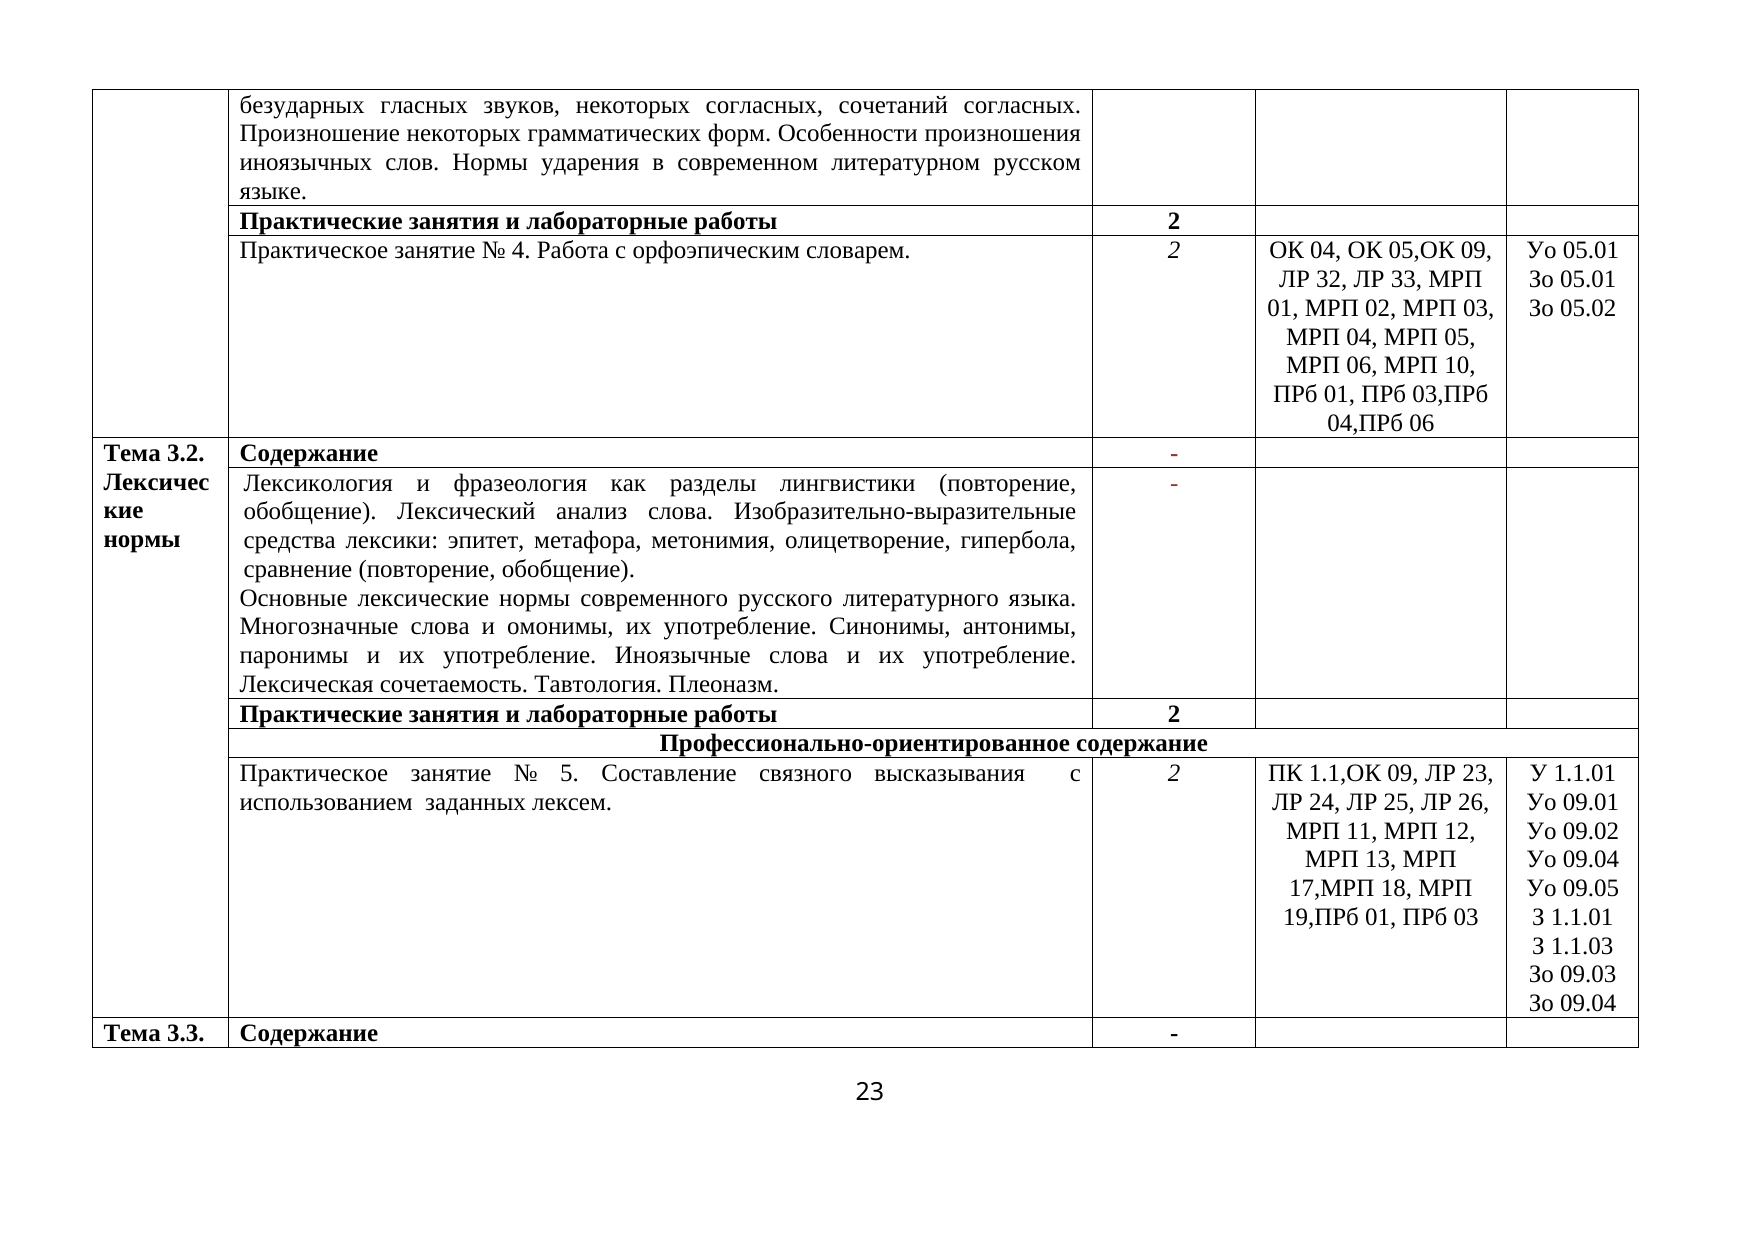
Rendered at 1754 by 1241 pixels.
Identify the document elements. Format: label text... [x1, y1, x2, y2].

table_cell [1507, 1018, 1638, 1047]
table_cell Практическое занятие № 4. Работа с орфоэпическим словарем. [229, 236, 1092, 437]
table_cell - [1093, 468, 1255, 698]
table_cell [1507, 699, 1638, 727]
table_cell Уо 05.01 Зо 05.01 Зо 05.02 [1507, 236, 1638, 437]
table_cell 2 [1093, 236, 1255, 437]
table_cell Практические занятия и лабораторные работы [229, 699, 1092, 727]
table_cell [1256, 468, 1506, 698]
table_cell Практические занятия и лабораторные работы [229, 206, 1092, 234]
table_cell Профессионально-ориентированное содержание [229, 729, 1638, 757]
table_cell - [1093, 1018, 1255, 1047]
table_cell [229, 90, 1092, 205]
table_cell Практическое занятие № 5. Составление связного высказывания с использованием заданных лексем. [229, 758, 1092, 1017]
table_cell [1507, 438, 1638, 467]
table_cell ОК 04, ОК 05,ОК 09, ЛР 32, ЛР 33, МРП 01, МРП 02, МРП 03, МРП 04, МРП 05, МРП 06, МРП 10, ПРб 01, ПРб 03,ПРб 04,ПРб 06 [1256, 236, 1506, 437]
table_cell [1256, 438, 1506, 467]
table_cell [93, 1018, 228, 1047]
table_cell Тема 3.2. Лексические нормы [93, 438, 228, 1017]
table_cell [1507, 206, 1638, 234]
table_cell Содержание [229, 1018, 1092, 1047]
table_cell - [1093, 90, 1255, 205]
table_cell [1256, 206, 1506, 234]
table_cell 2 [1093, 699, 1255, 727]
table_cell 2 [1093, 206, 1255, 234]
table_cell [1256, 1018, 1506, 1047]
table_cell Содержание [229, 438, 1092, 467]
table_cell - [1093, 438, 1255, 467]
table_cell У 1.1.01 Уо 09.01 Уо 09.02 Уо 09.04 Уо 09.05 З 1.1.01 З 1.1.03 Зо 09.03 Зо 09.04 [1507, 758, 1638, 1017]
table_cell ПК 1.1,ОК 09, ЛР 23, ЛР 24, ЛР 25, ЛР 26, МРП 11, МРП 12, МРП 13, МРП 17,МРП 18, МРП 19,ПРб 01, ПРб 03 [1256, 758, 1506, 1017]
table_cell [1256, 699, 1506, 727]
table_cell [1507, 468, 1638, 698]
table_cell 2 [1093, 758, 1255, 1017]
table_cell [1507, 90, 1638, 205]
table_cell Лексикология и фразеология как разделы лингвистики (повторение, обобщение). Лексический анализ слова. Изобразительно-выразительные средства лексики: эпитет, метафора, метонимия, олицетворение, гипербола, сравнение (повторение, обобщение). Основные лексические нормы современного русского литературного языка. Многозначные слова и омонимы, их употребление. Синонимы, антонимы, паронимы и их употребление. Иноязычные слова и их употребление. Лексическая сочетаемость. Тавтология. Плеоназм. [229, 468, 1092, 698]
table_cell [1256, 90, 1506, 205]
